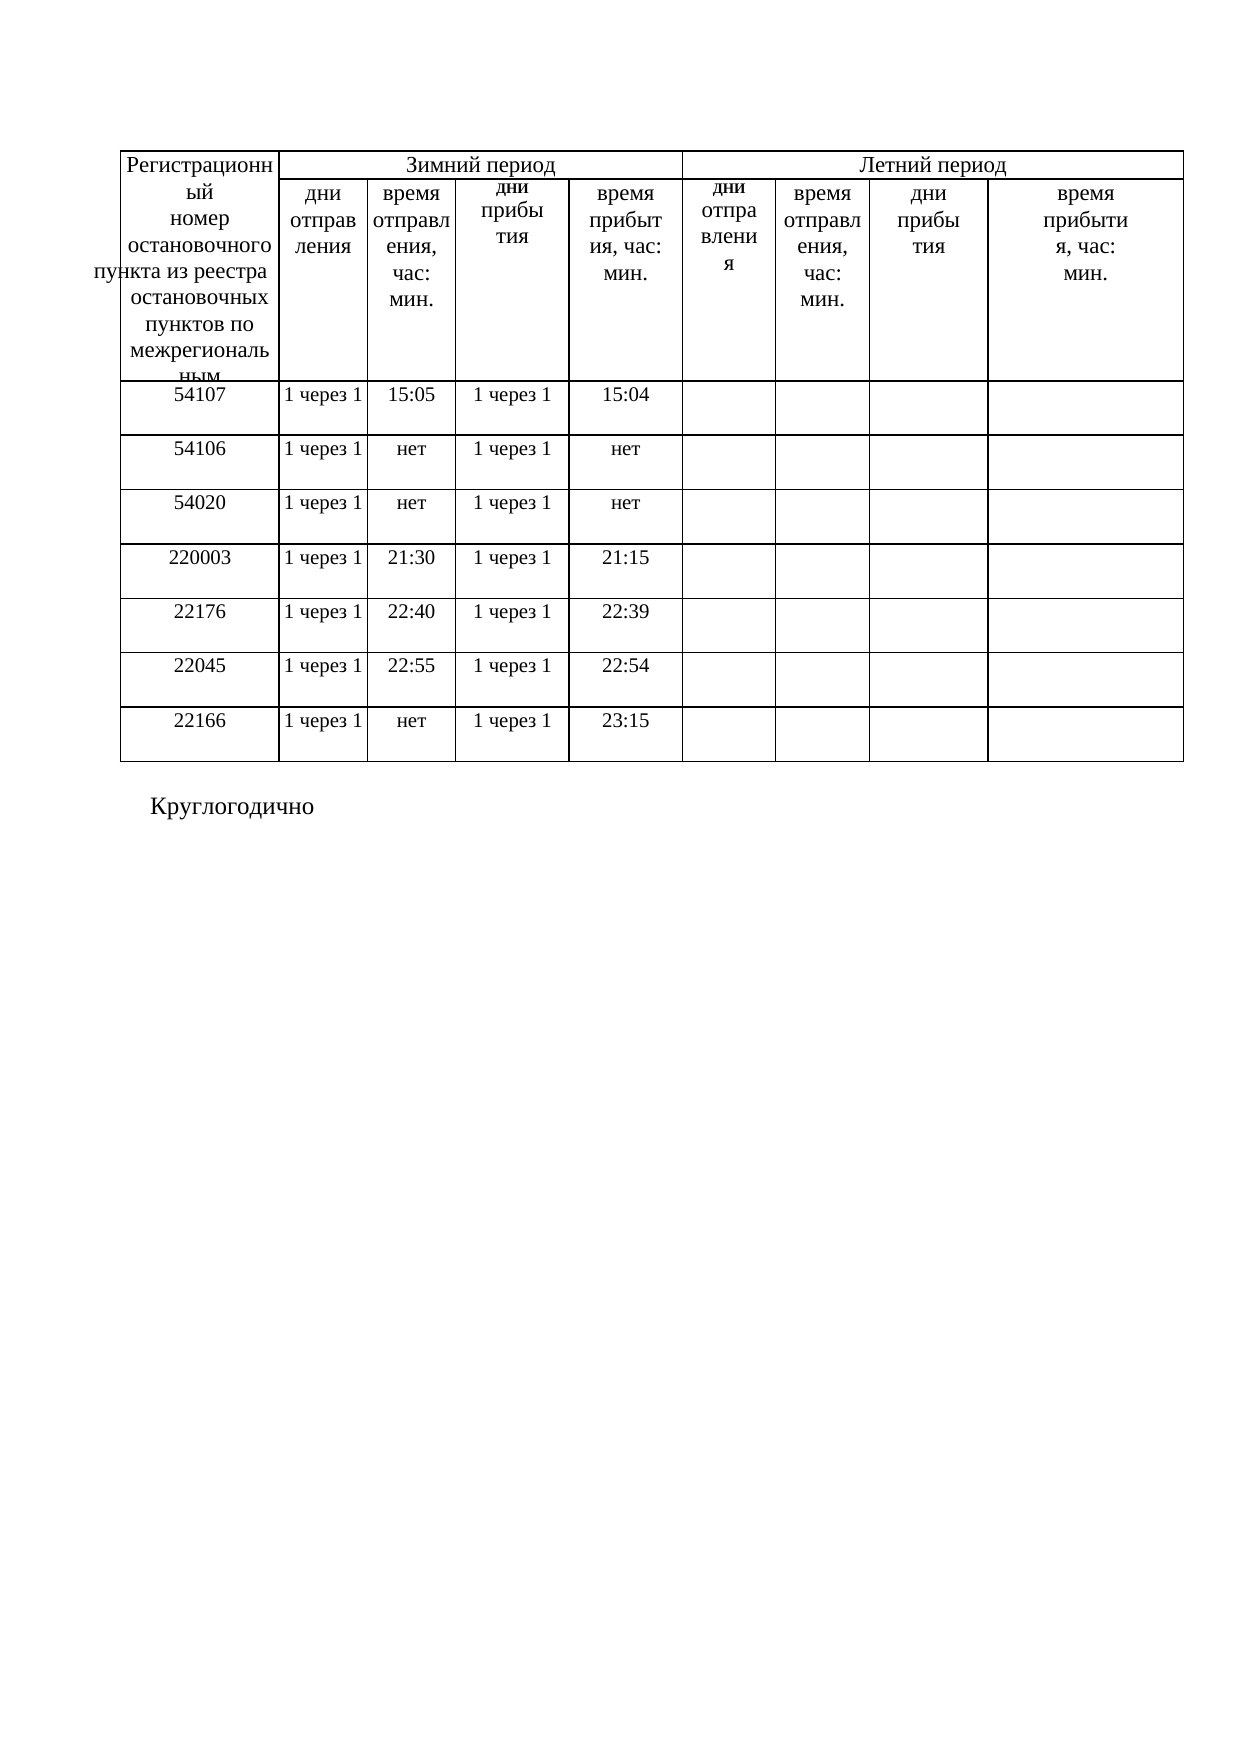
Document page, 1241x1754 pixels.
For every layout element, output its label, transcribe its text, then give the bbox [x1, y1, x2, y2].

table_cell 1 через 1 [456, 653, 568, 706]
table_cell [776, 708, 869, 761]
table_cell [989, 545, 1183, 597]
table_cell [989, 382, 1183, 434]
table_cell [776, 490, 869, 543]
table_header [121, 152, 278, 380]
table_cell [870, 545, 987, 597]
table_cell 1 через 1 [280, 382, 367, 434]
table_cell 1 через 1 [280, 545, 367, 597]
table_cell ДНИ отпра влени я [683, 180, 775, 380]
table_cell 1 через 1 [456, 382, 568, 434]
table_cell [870, 599, 987, 652]
table_cell [683, 653, 775, 706]
table_cell 23:15 [570, 708, 682, 761]
table_cell нет [570, 436, 682, 489]
table_cell [683, 436, 775, 489]
table_cell 21:15 [570, 545, 682, 597]
table_cell нет [368, 436, 455, 489]
text Круглогодично [150, 791, 1090, 820]
table_cell [683, 599, 775, 652]
table_cell время отправл ения, час: мин. [776, 180, 869, 380]
table_cell 54106 [121, 436, 278, 489]
table_cell 1 через 1 [456, 599, 568, 652]
table_cell 54107 [121, 382, 278, 434]
table_header Зимний период [280, 152, 682, 178]
table_cell [989, 490, 1183, 543]
table_cell [989, 653, 1183, 706]
table_cell [683, 382, 775, 434]
table_cell 15:04 [570, 382, 682, 434]
table_cell дни прибы тия [870, 180, 987, 380]
table_cell нет [570, 490, 682, 543]
table_cell 22:40 [368, 599, 455, 652]
table_cell 1 через 1 [280, 436, 367, 489]
table_cell 1 через 1 [280, 708, 367, 761]
table_cell 22045 [121, 653, 278, 706]
table_cell [776, 599, 869, 652]
table_cell 1 через 1 [456, 436, 568, 489]
table_cell 15:05 [368, 382, 455, 434]
table_cell 21:30 [368, 545, 455, 597]
table_cell 1 через 1 [280, 653, 367, 706]
table_cell [683, 490, 775, 543]
table_cell дни отправ ления [280, 180, 367, 380]
table_cell [870, 653, 987, 706]
table_cell 220003 [121, 545, 278, 597]
table_cell 22:55 [368, 653, 455, 706]
table_cell [870, 708, 987, 761]
table_cell [989, 708, 1183, 761]
table_cell [870, 490, 987, 543]
table_cell [776, 382, 869, 434]
table_cell 22166 [121, 708, 278, 761]
table_cell 22176 [121, 599, 278, 652]
table_cell [683, 708, 775, 761]
table_cell 1 через 1 [280, 599, 367, 652]
table_cell [989, 599, 1183, 652]
table_cell [989, 436, 1183, 489]
table_cell [776, 653, 869, 706]
table_cell 1 через 1 [456, 708, 568, 761]
table_cell [870, 382, 987, 434]
table_cell 22:39 [570, 599, 682, 652]
table_cell [776, 545, 869, 597]
table_cell [683, 545, 775, 597]
table_cell 1 через 1 [456, 490, 568, 543]
table_cell 1 через 1 [280, 490, 367, 543]
table_cell ДНИ прибы тия [456, 180, 568, 380]
table_cell 1 через 1 [456, 545, 568, 597]
table_cell нет [368, 490, 455, 543]
table_cell 22:54 [570, 653, 682, 706]
table_cell время отправл ения, час: мин. [368, 180, 455, 380]
table_header Летний период [683, 152, 1183, 178]
table_cell [870, 436, 987, 489]
table_cell время прибыт ия, час: мин. [570, 180, 682, 380]
table_cell время прибыти я, час: мин. [989, 180, 1183, 380]
table_cell нет [368, 708, 455, 761]
table_cell [776, 436, 869, 489]
table_cell 54020 [121, 490, 278, 543]
